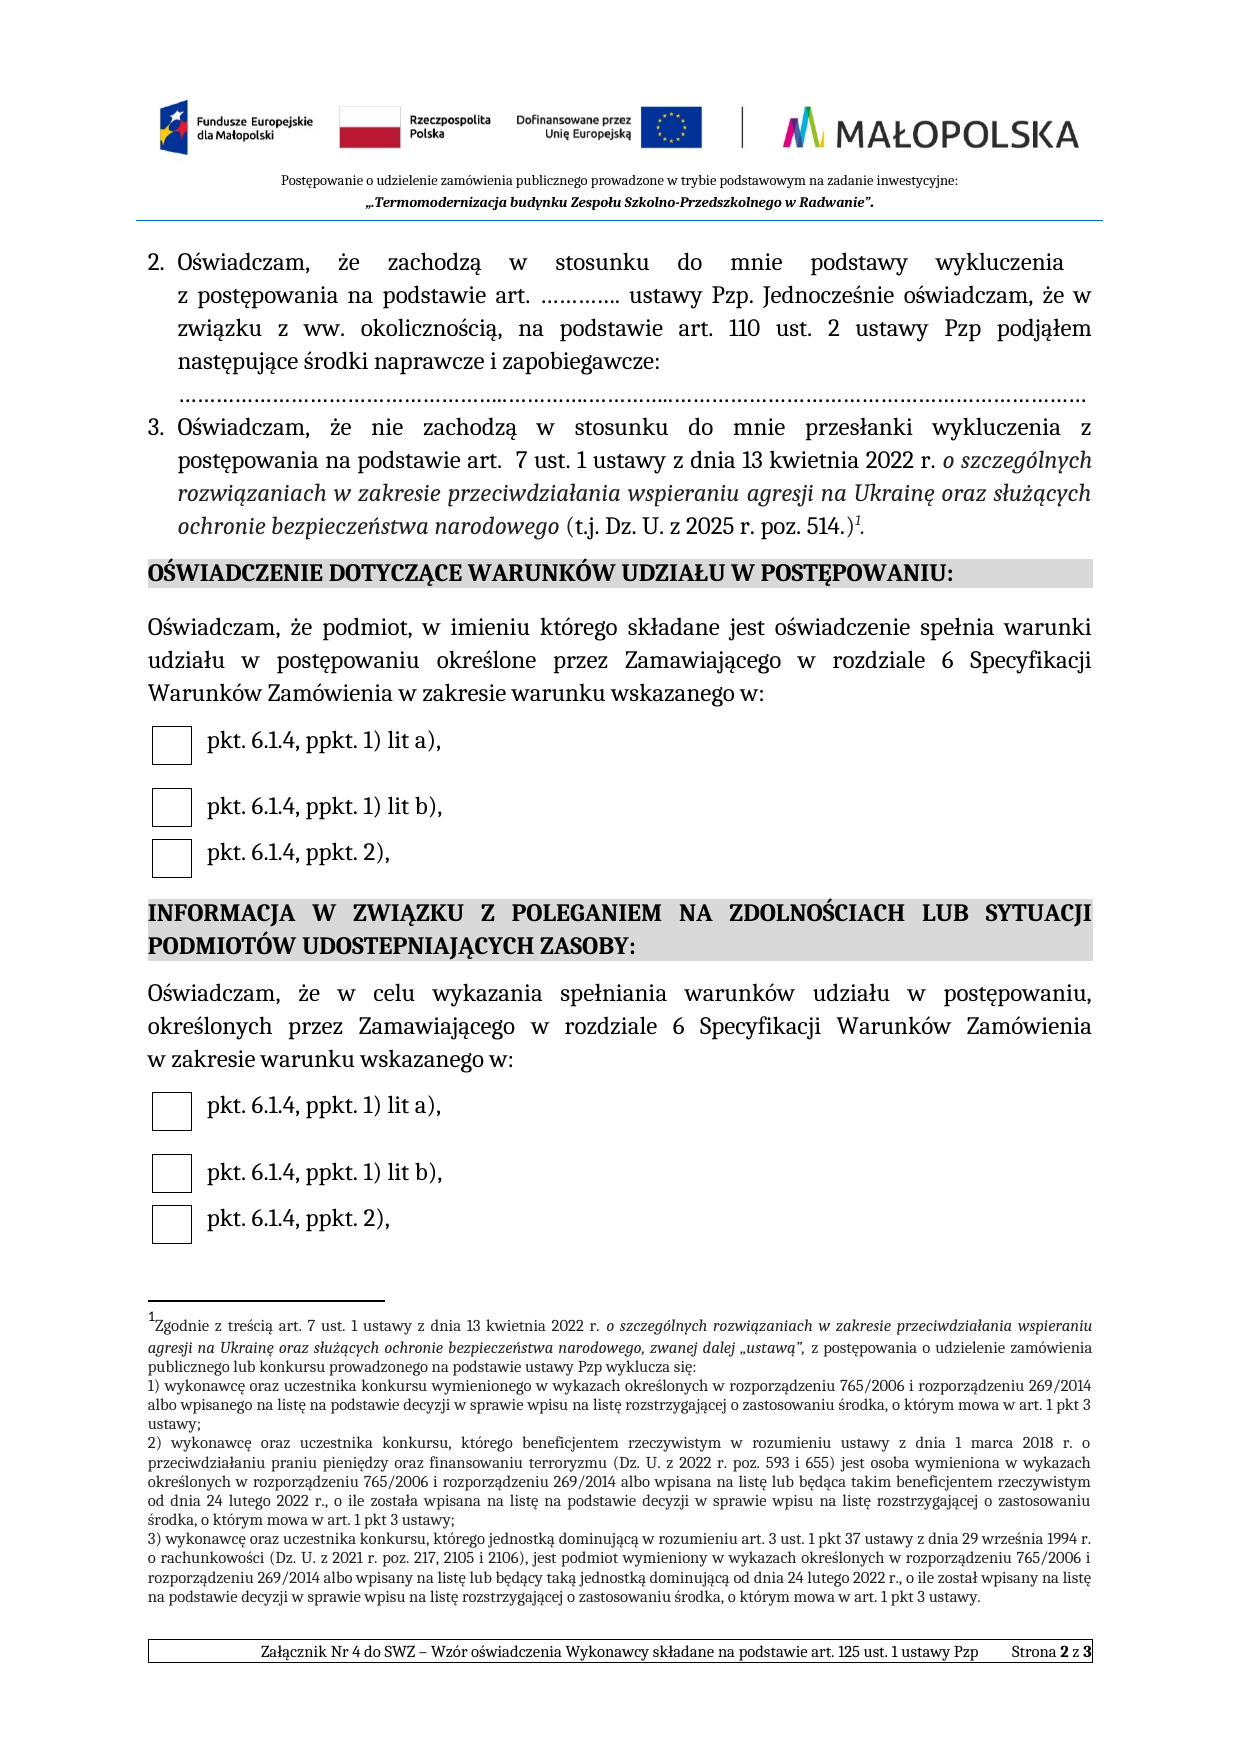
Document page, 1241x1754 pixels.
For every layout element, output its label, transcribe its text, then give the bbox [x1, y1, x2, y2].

list Oświadczam, że nie zachodzą w stosunku do mnie przesłanki wykluczenia z postępowania na podstawie art. 7 ust. 1 ustawy z dnia 13 kwietnia 2022 r. o szczególnych rozwiązaniach w zakresie przeciwdziałania wspieraniu agresji na Ukrainę oraz służących ochronie bezpieczeństwa narodowego (t.j. Dz. U. z 2025 r. poz. 514.). [148, 413, 1093, 541]
list pkt. 6.1.4, ppkt. 2), [162, 838, 1093, 867]
list pkt. 6.1.4, ppkt. 2), [162, 1204, 1093, 1233]
list pkt. 6.1.4, ppkt. 1) lit b), [192, 792, 1093, 820]
list ……………………………………………..………….…………..………………………………………………………… [177, 380, 1093, 409]
list pkt. 6.1.4, ppkt. 1) lit a), [162, 1091, 1093, 1120]
list Oświadczam, że zachodzą w stosunku do mnie podstawy wykluczenia z postępowania na podstawie art. …………. ustawy Pzp. Jednocześnie oświadczam, że w związku z ww. okolicznością, na podstawie art. 110 ust. 2 ustawy Pzp podjąłem następujące środki naprawcze i zapobiegawcze: [148, 248, 1093, 376]
text INFORMACJA W ZWIĄZKU Z POLEGANIEM NA ZDOLNOŚCIACH LUB SYTUACJI PODMIOTÓW UDOSTEPNIAJĄCYCH ZASOBY: [148, 899, 1093, 961]
text Oświadczam, że podmiot, w imieniu którego składane jest oświadczenie spełnia warunki udziału w postępowaniu określone przez Zamawiającego w rozdziale 6 Specyfikacji Warunków Zamówienia w zakresie warunku wskazanego w: [148, 613, 1093, 707]
list pkt. 6.1.4, ppkt. 1) lit a), [192, 726, 1093, 754]
list pkt. 6.1.4, ppkt. 1) lit b), [192, 1157, 1093, 1186]
text Oświadczam, że w celu wykazania spełniania warunków udziału w postępowaniu, określonych przez Zamawiającego w rozdziale 6 Specyfikacji Warunków Zamówienia w zakresie warunku wskazanego w: [148, 979, 1093, 1073]
text OŚWIADCZENIE DOTYCZĄCE WARUNKÓW UDZIAŁU W POSTĘPOWANIU: [148, 559, 1093, 588]
picture [147, 86, 1093, 168]
